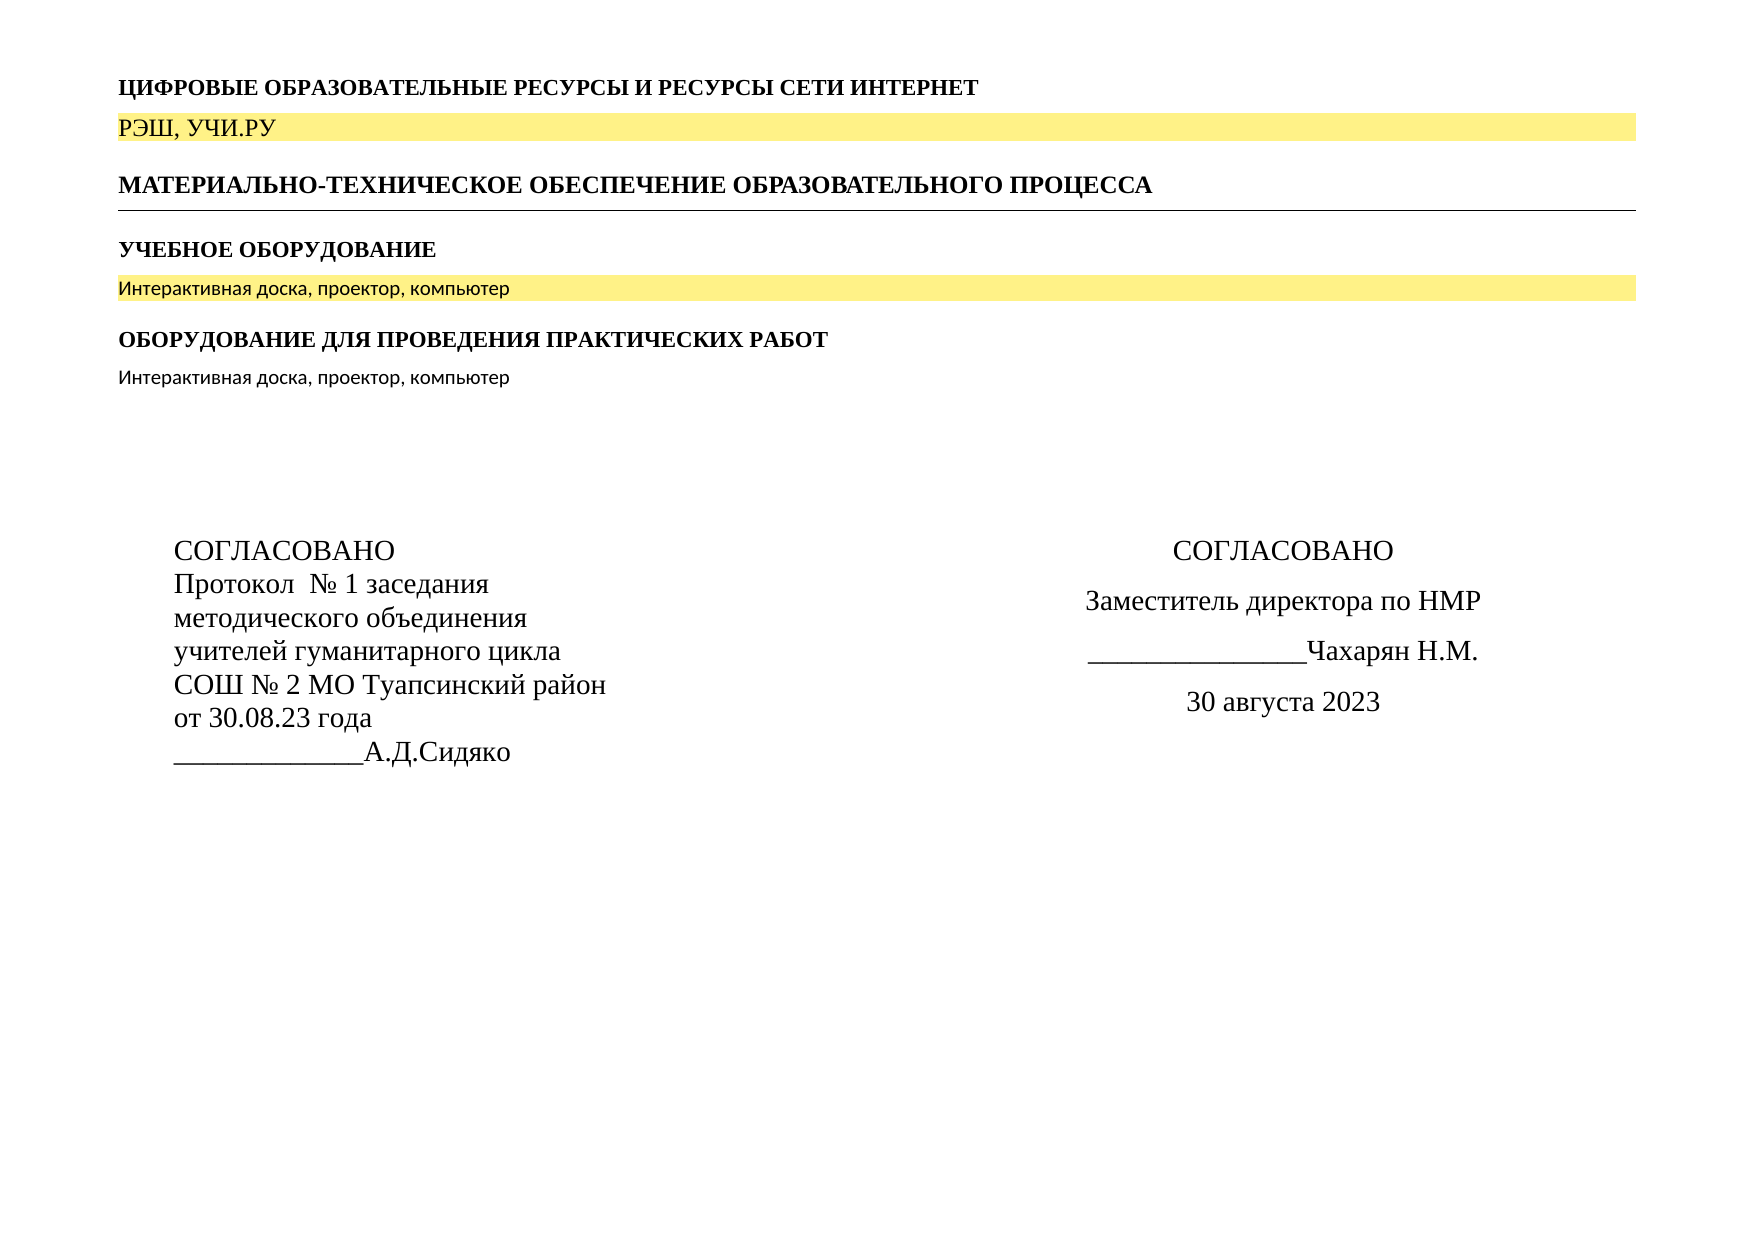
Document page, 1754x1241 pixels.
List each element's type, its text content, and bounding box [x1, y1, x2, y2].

text РЭШ, УЧИ.РУ [118, 113, 1636, 141]
text ЦИФРОВЫЕ ОБРАЗОВАТЕЛЬНЫЕ РЕСУРСЫ И РЕСУРСЫ СЕТИ ИНТЕРНЕТ [118, 74, 1636, 100]
text МАТЕРИАЛЬНО-ТЕХНИЧЕСКОЕ ОБЕСПЕЧЕНИЕ ОБРАЗОВАТЕЛЬНОГО ПРОЦЕССА [118, 171, 1636, 210]
text ОБОРУДОВАНИЕ ДЛЯ ПРОВЕДЕНИЯ ПРАКТИЧЕСКИХ РАБОТ [118, 326, 1636, 352]
text УЧЕБНОЕ ОБОРУДОВАНИЕ [118, 236, 1636, 263]
table_header СОГЛАСОВАНО Заместитель директора по НМР _______________Чахарян Н.М. 30 августа 2023 [910, 533, 1657, 959]
text Интерактивная доска, проектор, компьютер [118, 364, 1636, 390]
text Интерактивная доска, проектор, компьютер [118, 275, 1636, 301]
table_header СОГЛАСОВАНО Протокол № 1 заседания методического объединения учителей гуманитарного цикла СОШ № 2 МО Туапсинский район от 30.08.23 года _____________А.Д.Сидяко [163, 533, 909, 959]
